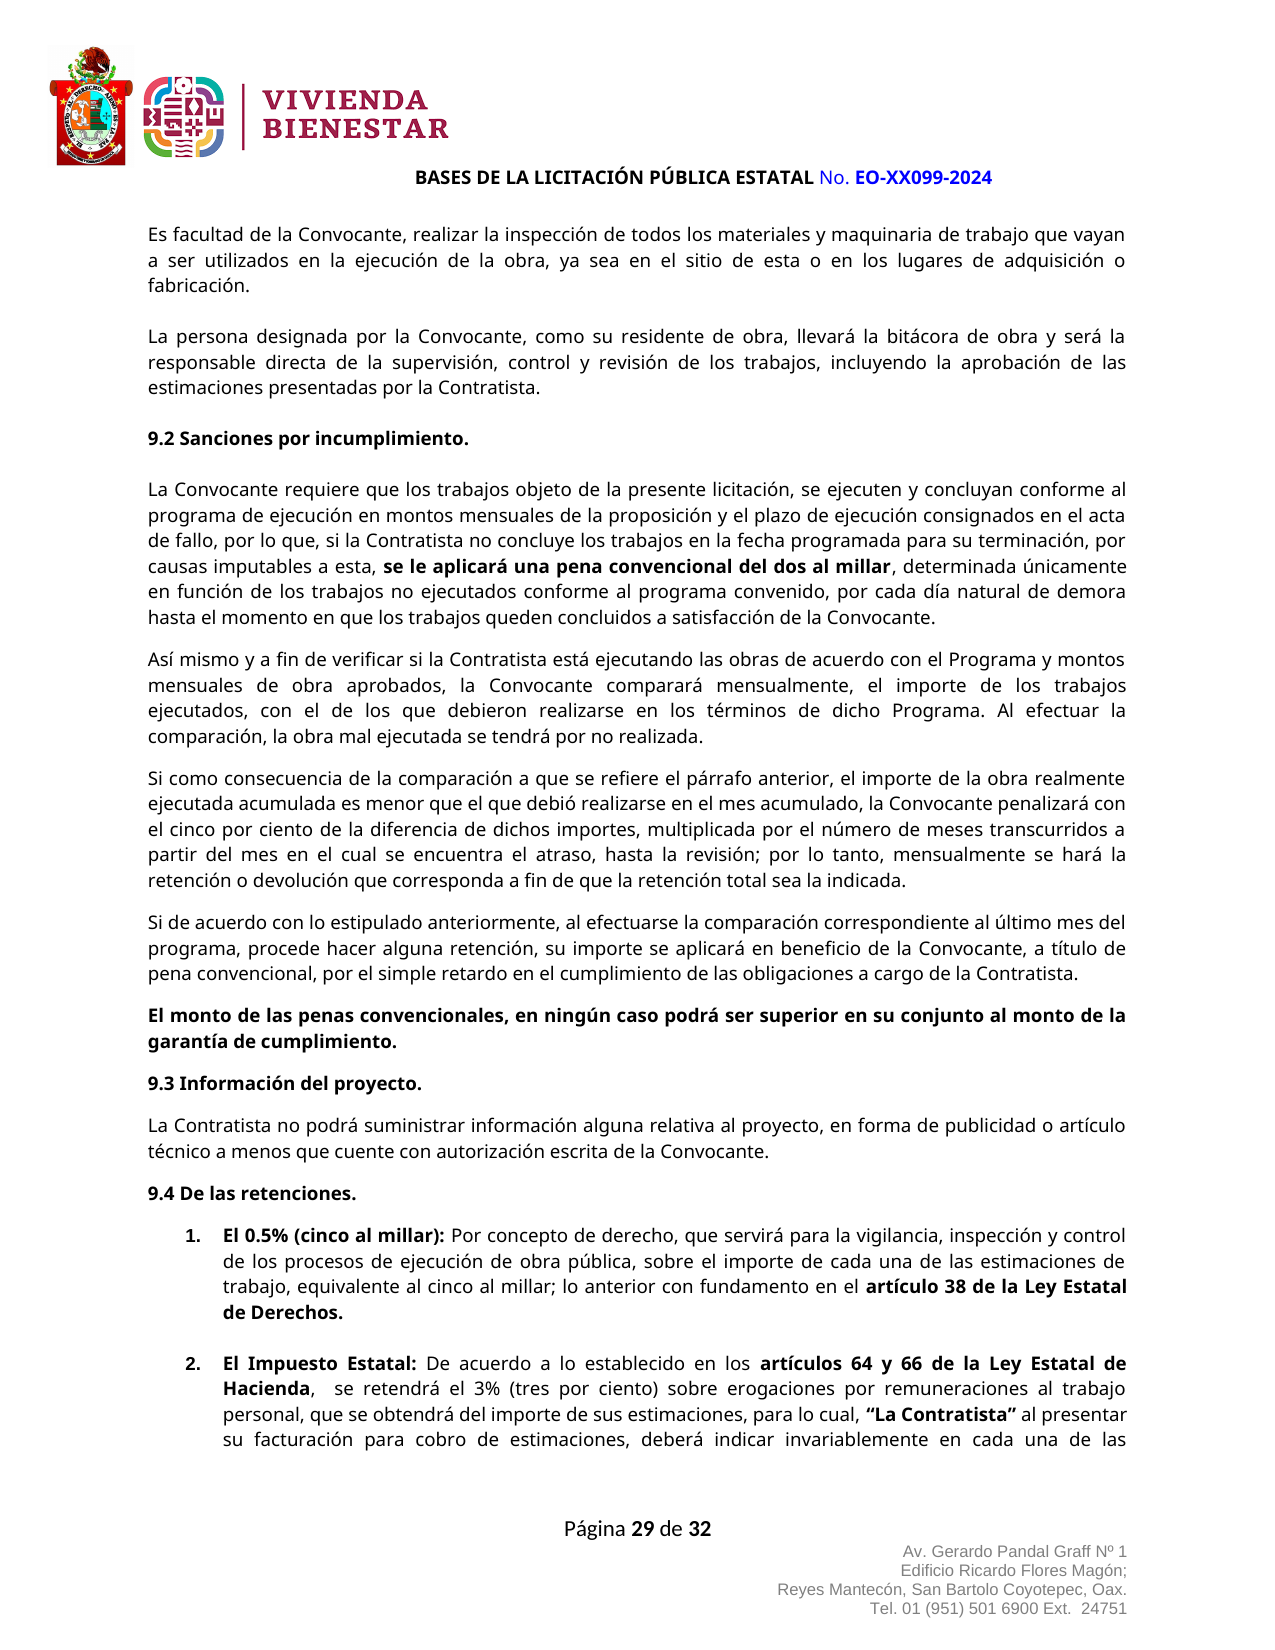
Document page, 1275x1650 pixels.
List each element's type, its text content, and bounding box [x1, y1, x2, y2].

text La Contratista no podrá suministrar información alguna relativa al proyecto, en forma de publicidad o artículo técnico a menos que cuente con autorización escrita de la Convocante. [148, 1113, 1127, 1164]
text Es facultad de la Convocante, realizar la inspección de todos los materiales y maquinaria de trabajo que vayan a ser utilizados en la ejecución de la obra, ya sea en el sitio de esta o en los lugares de adquisición o fabricación. [148, 221, 1127, 298]
text Si de acuerdo con lo estipulado anteriormente, al efectuarse la comparación correspondiente al último mes del programa, procede hacer alguna retención, su importe se aplicará en beneficio de la Convocante, a título de pena convencional, por el simple retardo en el cumplimiento de las obligaciones a cargo de la Contratista. [148, 909, 1127, 986]
text 9.4 De las retenciones. [148, 1180, 1127, 1206]
picture [47, 45, 135, 168]
text 9.3 Información del proyecto. [148, 1070, 1127, 1096]
picture [140, 68, 465, 166]
text 9.2 Sanciones por incumplimiento. [148, 426, 1127, 451]
text Así mismo y a fin de verificar si la Contratista está ejecutando las obras de acuerdo con el Programa y montos mensuales de obra aprobados, la Convocante comparará mensualmente, el importe de los trabajos ejecutados, con el de los que debieron realizarse en los términos de dicho Programa. Al efectuar la comparación, la obra mal ejecutada se tendrá por no realizada. [148, 646, 1127, 748]
list El 0.5% (cinco al millar): Por concepto de derecho, que servirá para la vigilancia, inspección y control de los procesos de ejecución de obra pública, sobre el importe de cada una de las estimaciones de trabajo, equivalente al cinco al millar; lo anterior con fundamento en el artículo 38 de la Ley Estatal de Derechos. [185, 1222, 1127, 1324]
text El monto de las penas convencionales, en ningún caso podrá ser superior en su conjunto al monto de la garantía de cumplimiento. [148, 1003, 1127, 1054]
text Si como consecuencia de la comparación a que se refiere el párrafo anterior, el importe de la obra realmente ejecutada acumulada es menor que el que debió realizarse en el mes acumulado, la Convocante penalizará con el cinco por ciento de la diferencia de dichos importes, multiplicada por el número de meses transcurridos a partir del mes en el cual se encuentra el atraso, hasta la revisión; por lo tanto, mensualmente se hará la retención o devolución que corresponda a fin de que la retención total sea la indicada. [148, 765, 1127, 893]
text La Convocante requiere que los trabajos objeto de la presente licitación, se ejecuten y concluyan conforme al programa de ejecución en montos mensuales de la proposición y el plazo de ejecución consignados en el acta de fallo, por lo que, si la Contratista no concluye los trabajos en la fecha programada para su terminación, por causas imputables a esta, se le aplicará una pena convencional del dos al millar, determinada únicamente en función de los trabajos no ejecutados conforme al programa convenido, por cada día natural de demora hasta el momento en que los trabajos queden concluidos a satisfacción de la Convocante. [148, 477, 1127, 630]
text La persona designada por la Convocante, como su residente de obra, llevará la bitácora de obra y será la responsable directa de la supervisión, control y revisión de los trabajos, incluyendo la aprobación de las estimaciones presentadas por la Contratista. [148, 323, 1127, 400]
